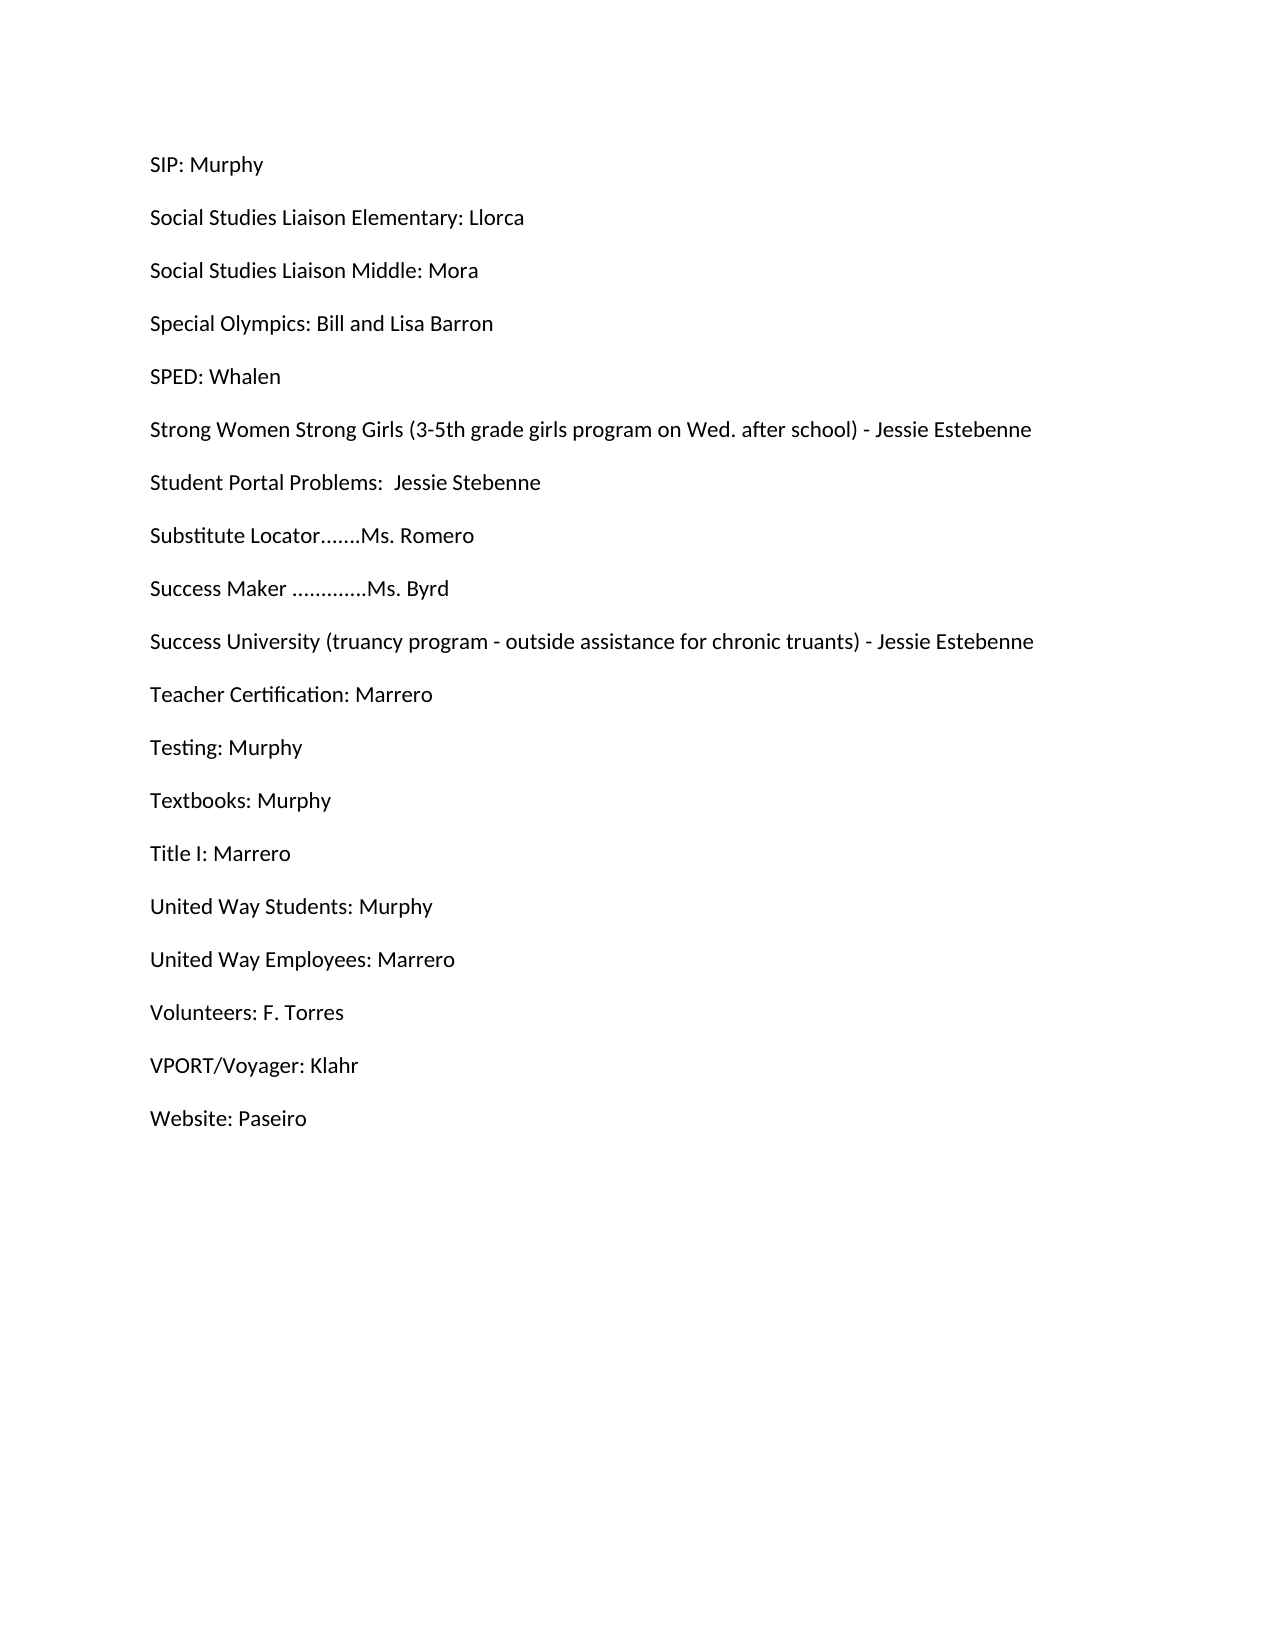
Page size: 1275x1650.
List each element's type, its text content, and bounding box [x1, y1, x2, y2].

text United Way Employees: Marrero [150, 945, 1125, 973]
text United Way Students: Murphy [150, 892, 1125, 920]
text Student Portal Problems: Jessie Stebenne [150, 468, 1125, 496]
text Special Olympics: Bill and Lisa Barron [150, 309, 1125, 337]
text Substitute Locator.......Ms. Romero [150, 521, 1125, 549]
text Textbooks: Murphy [150, 786, 1125, 814]
text Success Maker .............Ms. Byrd [150, 574, 1125, 602]
text VPORT/Voyager: Klahr [150, 1051, 1125, 1079]
text Social Studies Liaison Elementary: Llorca [150, 203, 1125, 231]
text SIP: Murphy [150, 150, 1125, 178]
text Strong Women Strong Girls (3-5th grade girls program on Wed. after school) - Jessie Estebenne [150, 415, 1125, 443]
text Teacher Certification: Marrero [150, 680, 1125, 708]
text Social Studies Liaison Middle: Mora [150, 256, 1125, 284]
text SPED: Whalen [150, 362, 1125, 390]
text Success University (truancy program - outside assistance for chronic truants) - Jessie Estebenne [150, 627, 1125, 655]
text Testing: Murphy [150, 733, 1125, 761]
text Title I: Marrero [150, 839, 1125, 867]
text Website: Paseiro [150, 1104, 1125, 1132]
text Volunteers: F. Torres [150, 998, 1125, 1026]
